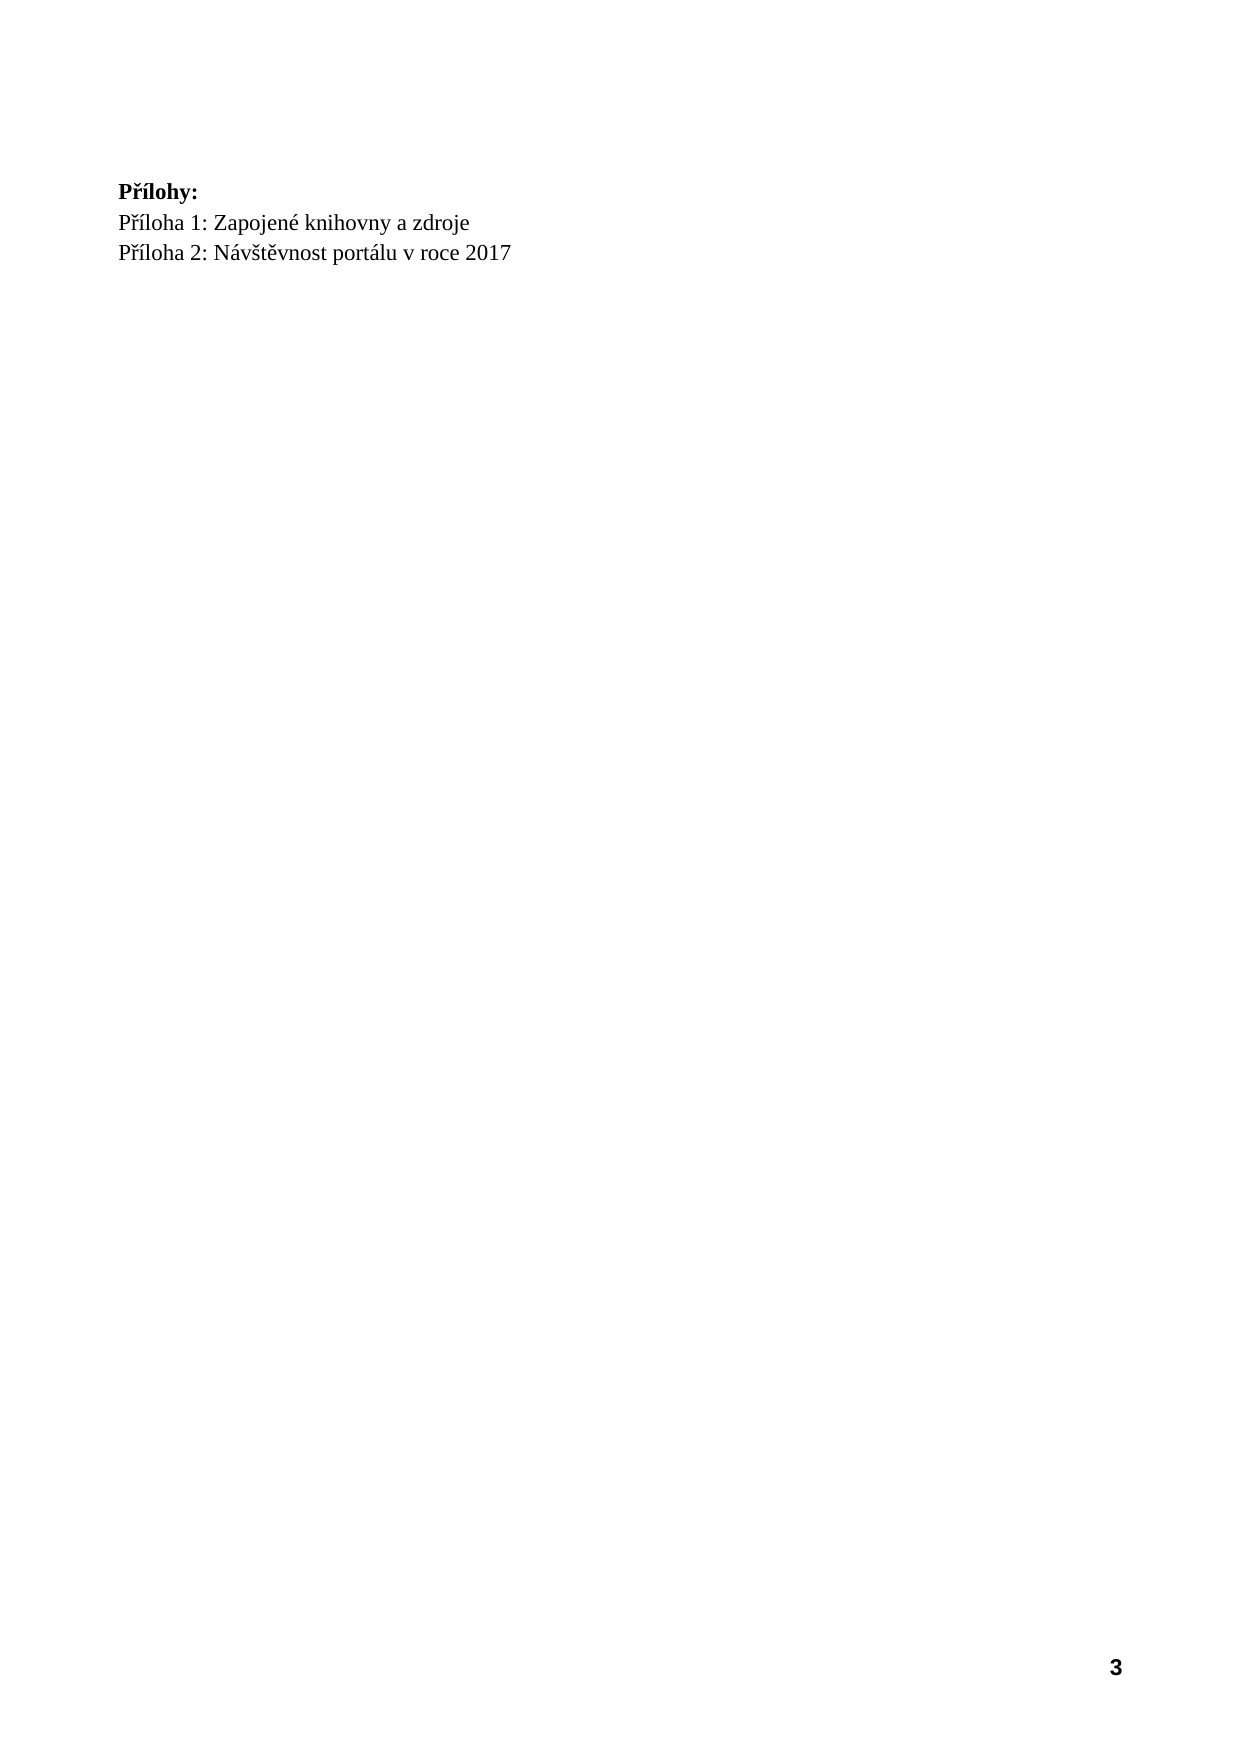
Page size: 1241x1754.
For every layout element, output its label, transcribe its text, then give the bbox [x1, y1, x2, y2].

subtitle Příloha 1: Zapojené knihovny a zdroje [118, 209, 1122, 235]
subtitle Příloha 2: Návštěvnost portálu v roce 2017 [118, 239, 1122, 265]
text Přílohy: [118, 178, 1122, 205]
